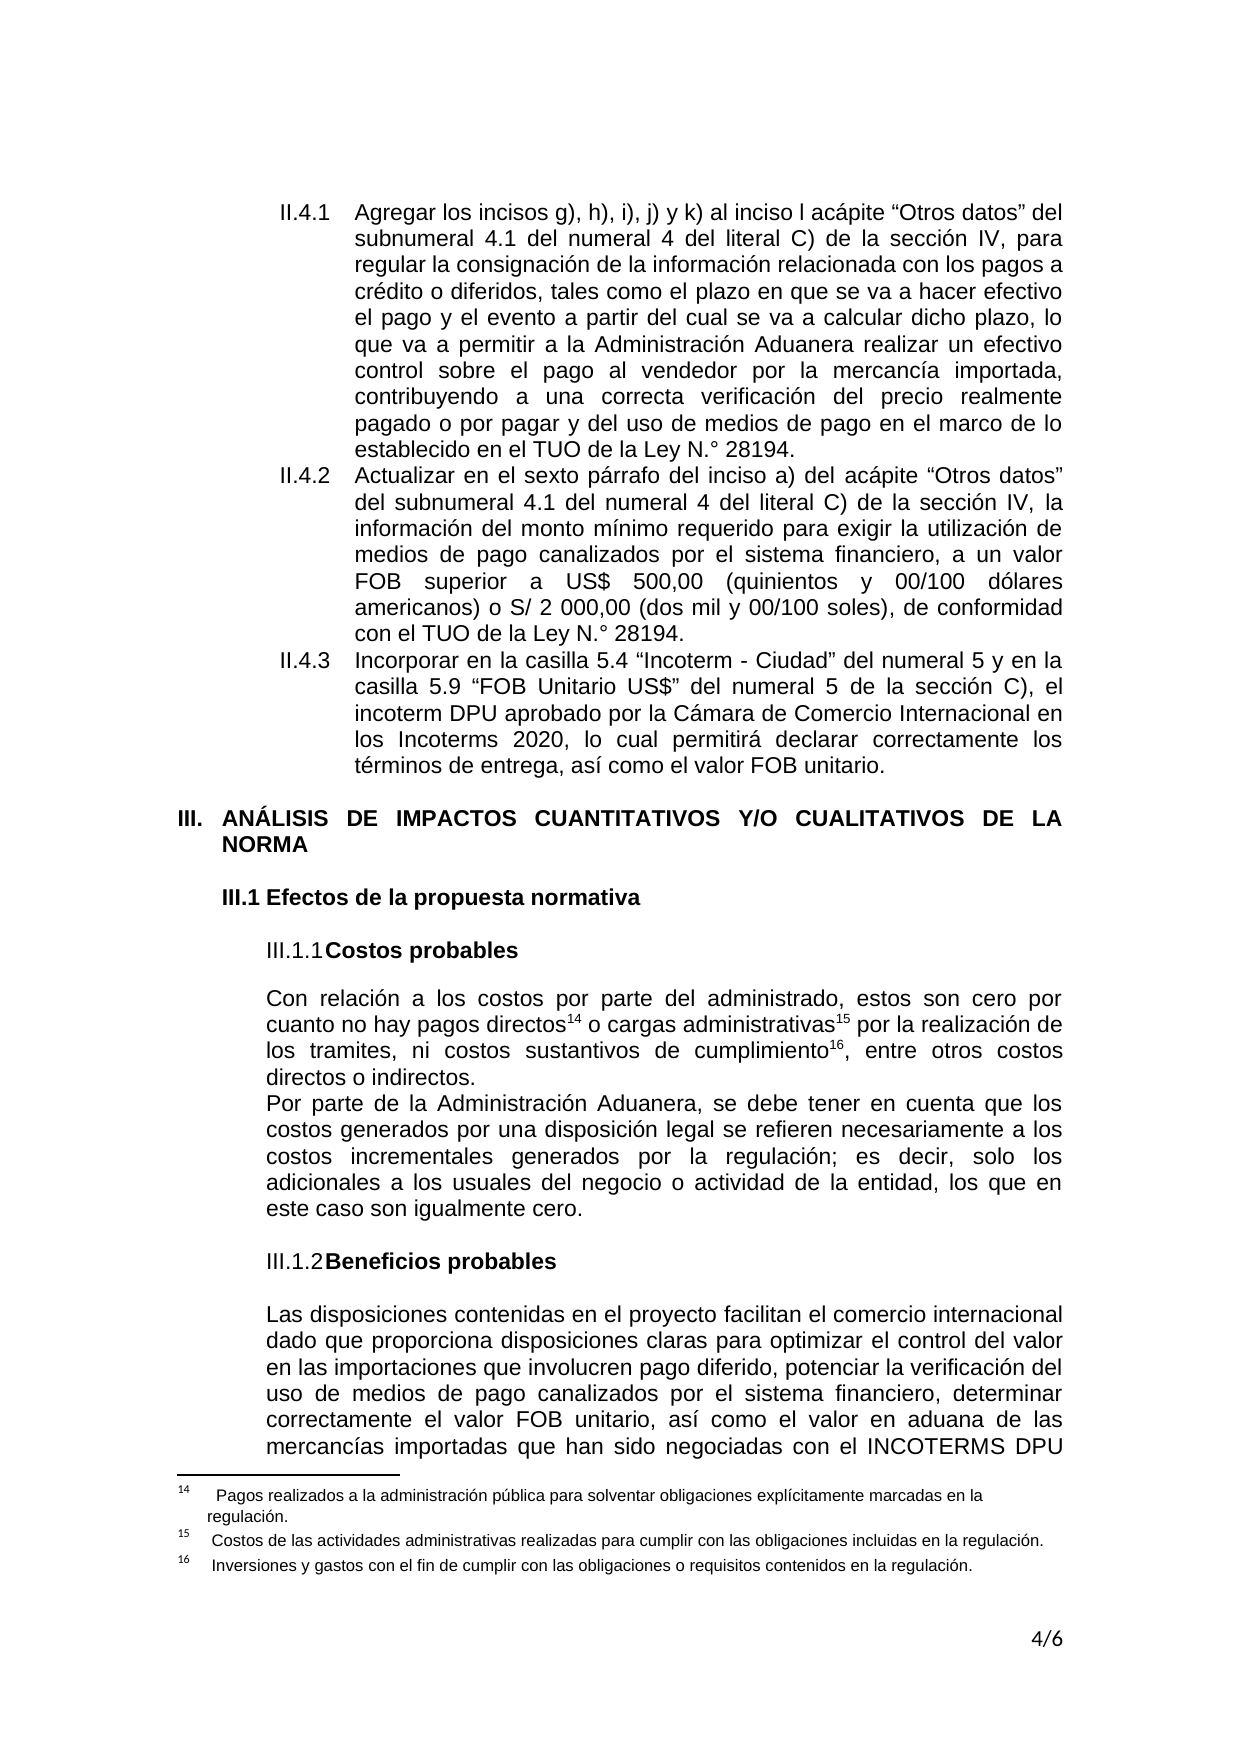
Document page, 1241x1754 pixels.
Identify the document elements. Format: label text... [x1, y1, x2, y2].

list Efectos de la propuesta normativa [222, 884, 1063, 910]
list Actualizar en el sexto párrafo del inciso a) del acápite “Otros datos” del subnumeral 4.1 del numeral 4 del literal C) de la sección IV, la información del monto mínimo requerido para exigir la utilización de medios de pago canalizados por el sistema financiero, a un valor FOB superior a US$ 500,00 (quinientos y 00/100 dólares americanos) o S/ 2 000,00 (dos mil y 00/100 soles), de conformidad con el TUO de la Ley N.° 28194. [279, 462, 1063, 647]
text Con relación a los costos por parte del administrado, estos son cero por cuanto no hay pagos directos o cargas administrativas por la realización de los tramites, ni costos sustantivos de cumplimiento, entre otros costos directos o indirectos. [266, 984, 1063, 1090]
list Costos probables [266, 937, 1063, 963]
list Incorporar en la casilla 5.4 “Incoterm - Ciudad” del numeral 5 y en la casilla 5.9 “FOB Unitario US$” del numeral 5 de la sección C), el incoterm DPU aprobado por la Cámara de Comercio Internacional en los Incoterms 2020, lo cual permitirá declarar correctamente los términos de entrega, así como el valor FOB unitario. [279, 647, 1063, 778]
list Agregar los incisos g), h), i), j) y k) al inciso l acápite “Otros datos” del subnumeral 4.1 del numeral 4 del literal C) de la sección IV, para regular la consignación de la información relacionada con los pagos a crédito o diferidos, tales como el plazo en que se va a hacer efectivo el pago y el evento a partir del cual se va a calcular dicho plazo, lo que va a permitir a la Administración Aduanera realizar un efectivo control sobre el pago al vendedor por la mercancía importada, contribuyendo a una correcta verificación del precio realmente pagado o por pagar y del uso de medios de pago en el marco de lo establecido en el TUO de la Ley N.° 28194. [279, 199, 1063, 462]
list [266, 1301, 1063, 1459]
list ANÁLISIS DE IMPACTOS CUANTITATIVOS Y/O CUALITATIVOS DE LA NORMA [177, 805, 1063, 858]
list Beneficios probables [266, 1248, 1063, 1274]
text Por parte de la Administración Aduanera, se debe tener en cuenta que los costos generados por una disposición legal se refieren necesariamente a los costos incrementales generados por la regulación; es decir, solo los adicionales a los usuales del negocio o actividad de la entidad, los que en este caso son igualmente cero. [266, 1090, 1063, 1222]
